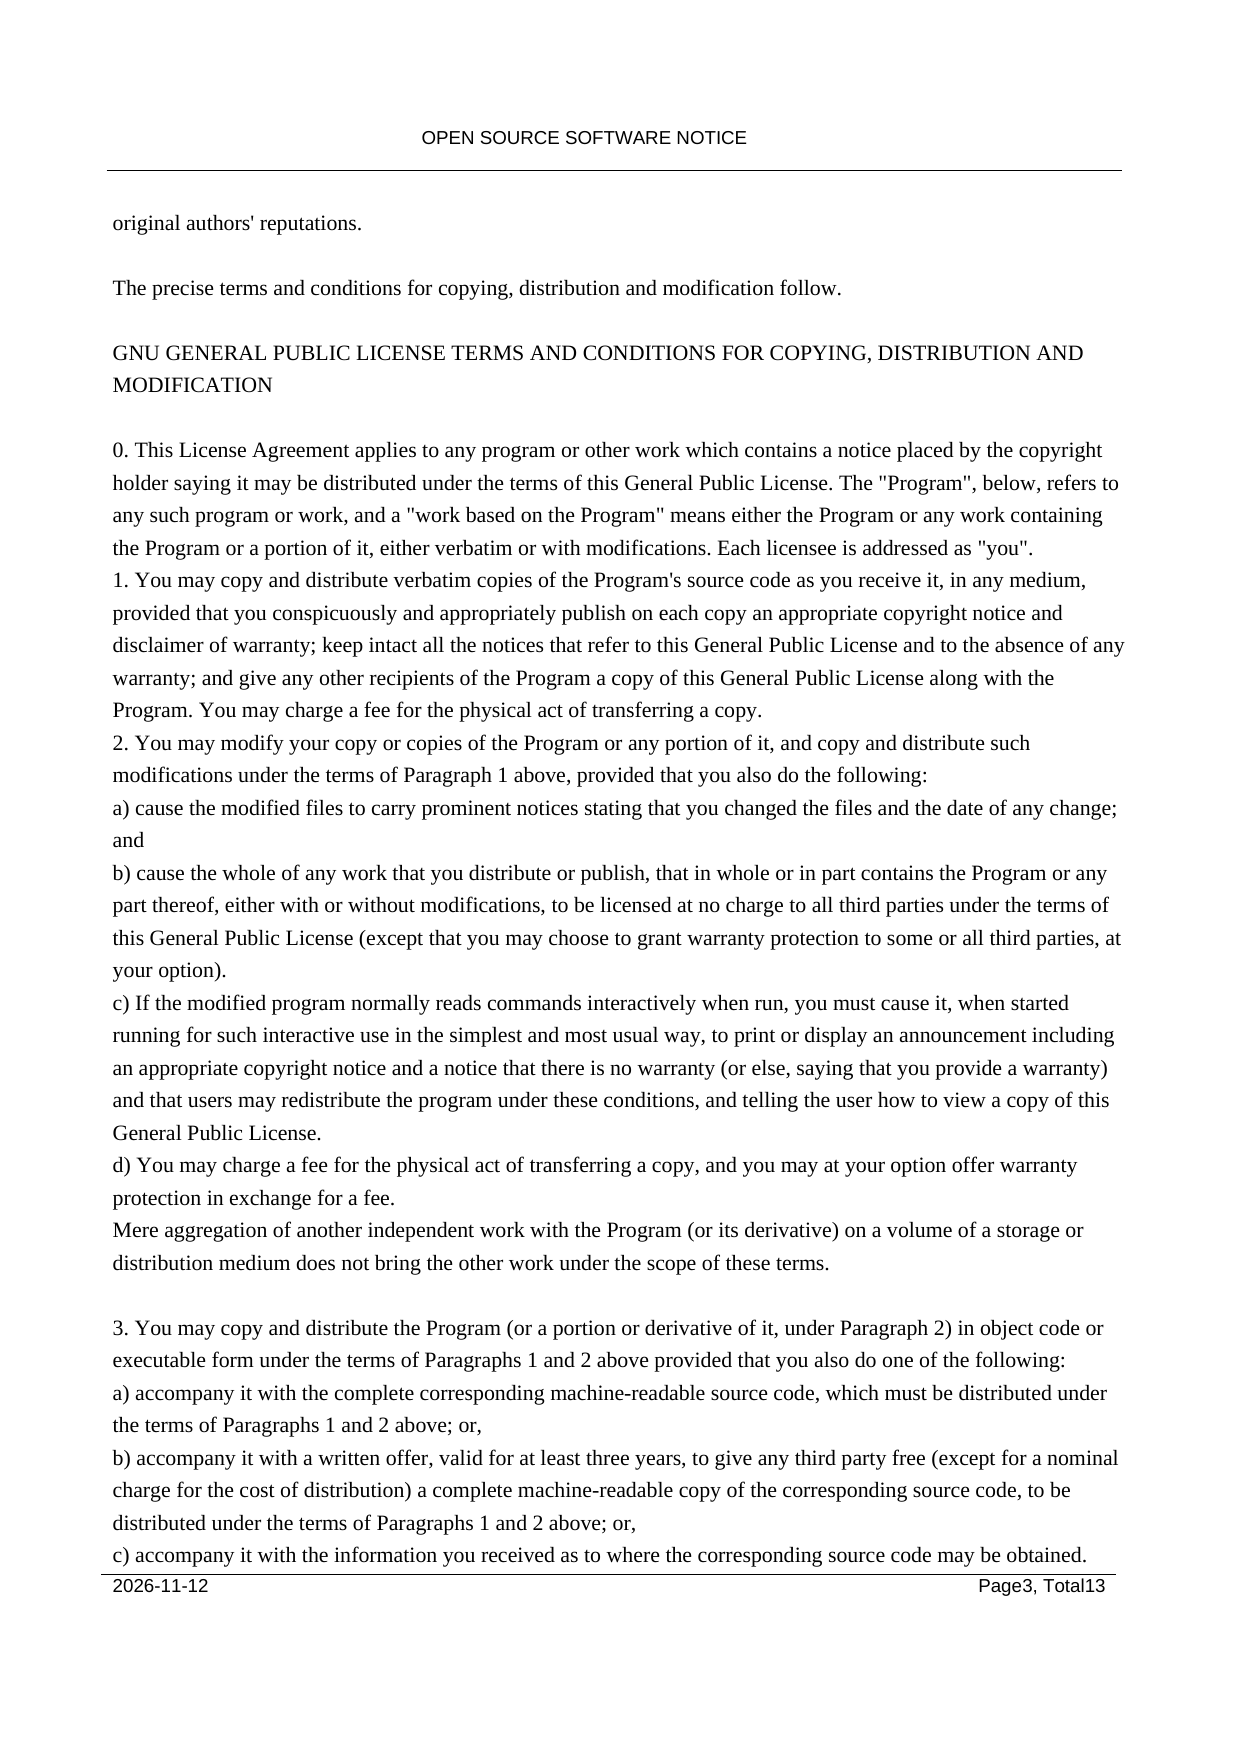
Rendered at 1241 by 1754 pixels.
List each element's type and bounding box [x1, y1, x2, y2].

text [112, 206, 1128, 1571]
